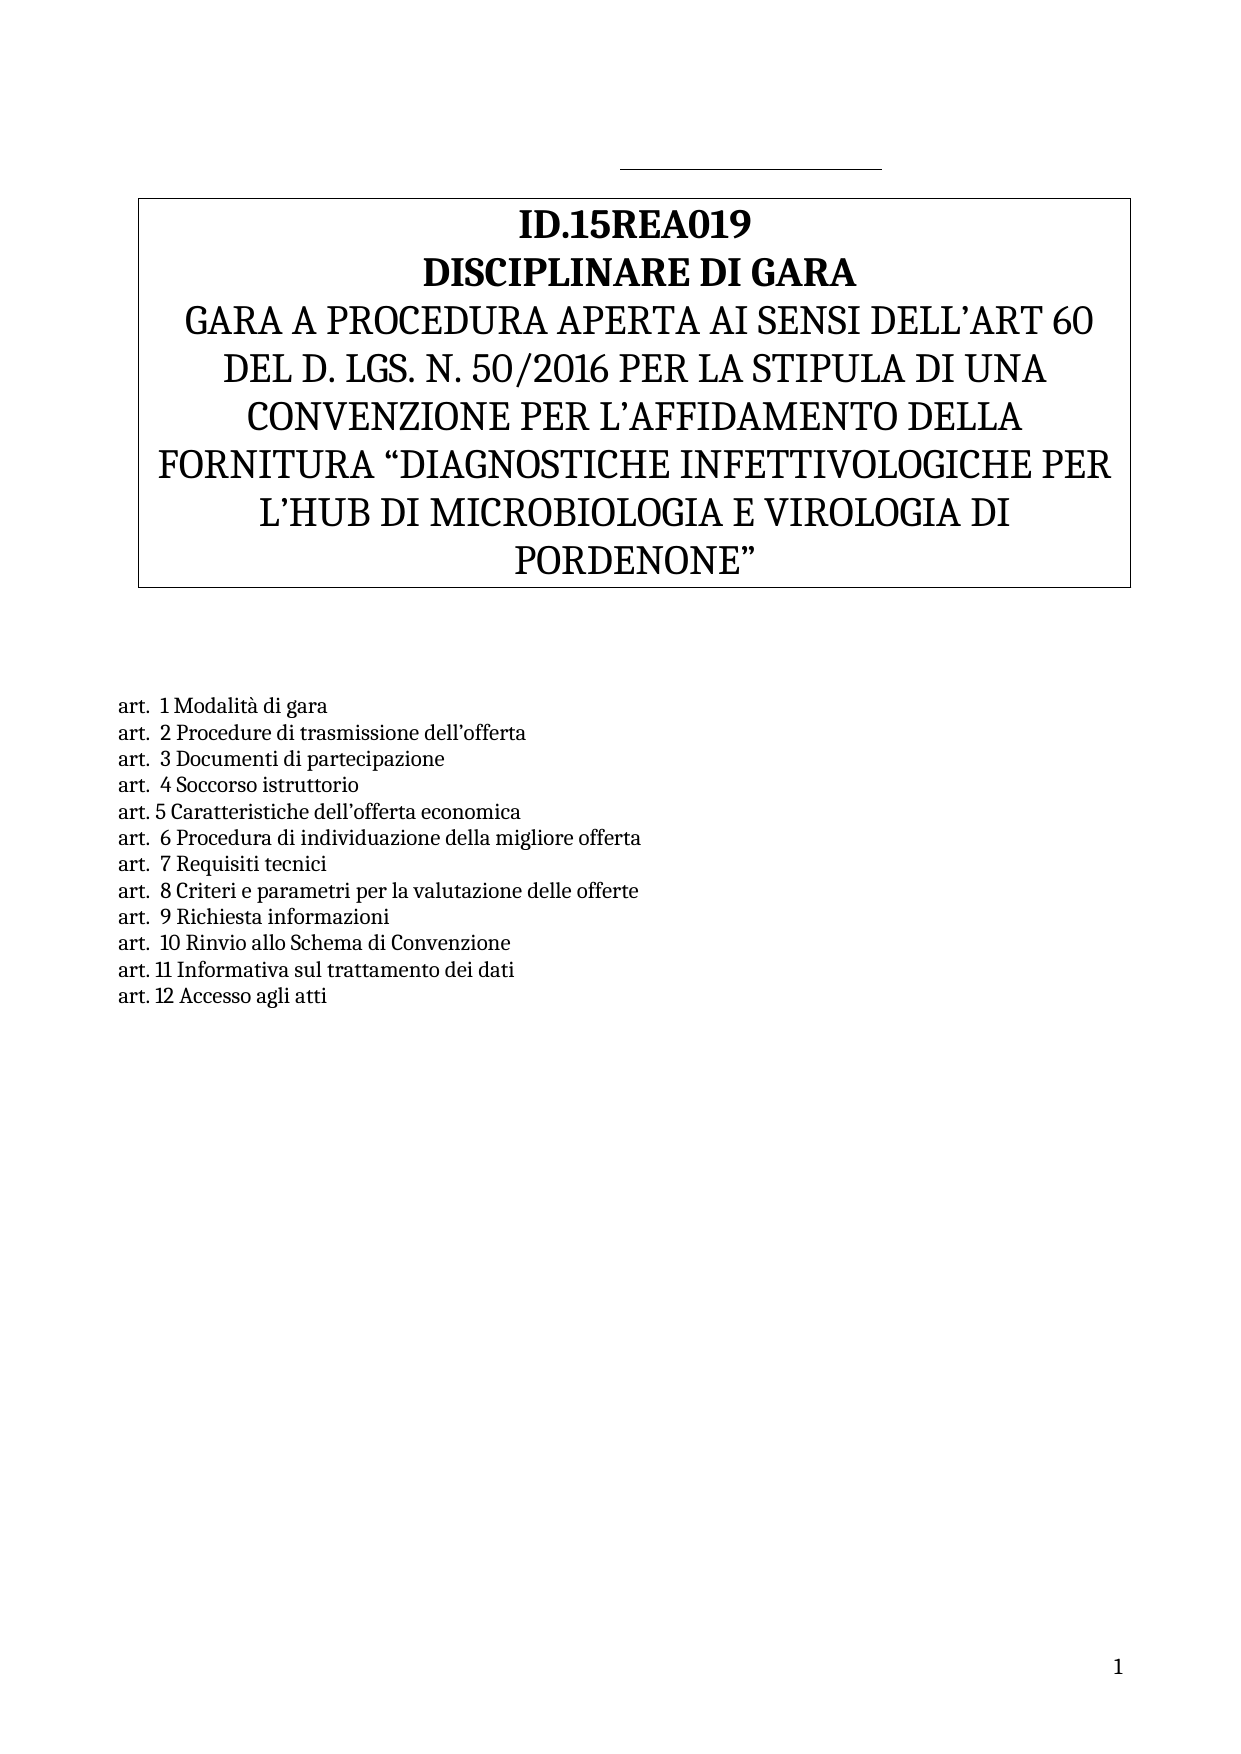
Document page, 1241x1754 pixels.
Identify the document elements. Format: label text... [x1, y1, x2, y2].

text art. 7 Requisiti tecnici [118, 851, 1122, 877]
text art. 11 Informativa sul trattamento dei dati [118, 957, 1122, 983]
text GARA A PROCEDURA APERTA AI SENSI DELL’ART 60 DEL D. LGS. N. 50/2016 PER LA STIPULA DI UNA CONVENZIONE PER L’AFFIDAMENTO DELLA FORNITURA “DIAGNOSTICHE INFETTIVOLOGICHE PER L’HUB DI MICROBIOLOGIA E VIROLOGIA DI PORDENONE” [139, 294, 1130, 587]
text art. 12 Accesso agli atti [118, 983, 1122, 1009]
text art. 4 Soccorso istruttorio [118, 772, 1122, 798]
text art. 6 Procedura di individuazione della migliore offerta [118, 825, 1122, 851]
text art. 9 Richiesta informazioni [118, 904, 1122, 930]
text art. 3 Documenti di partecipazione [118, 746, 1122, 772]
text art. 1 Modalità di gara [118, 693, 1122, 719]
text ID.15REA019 [139, 199, 1130, 246]
text art. 8 Criteri e parametri per la valutazione delle offerte [118, 877, 1122, 904]
text art. 2 Procedure di trasmissione dell’offerta [118, 719, 1122, 746]
text art. 10 Rinvio allo Schema di Convenzione [118, 930, 1122, 957]
text DISCIPLINARE DI GARA [139, 246, 1130, 294]
text art. 5 Caratteristiche dell’offerta economica [118, 798, 1122, 825]
